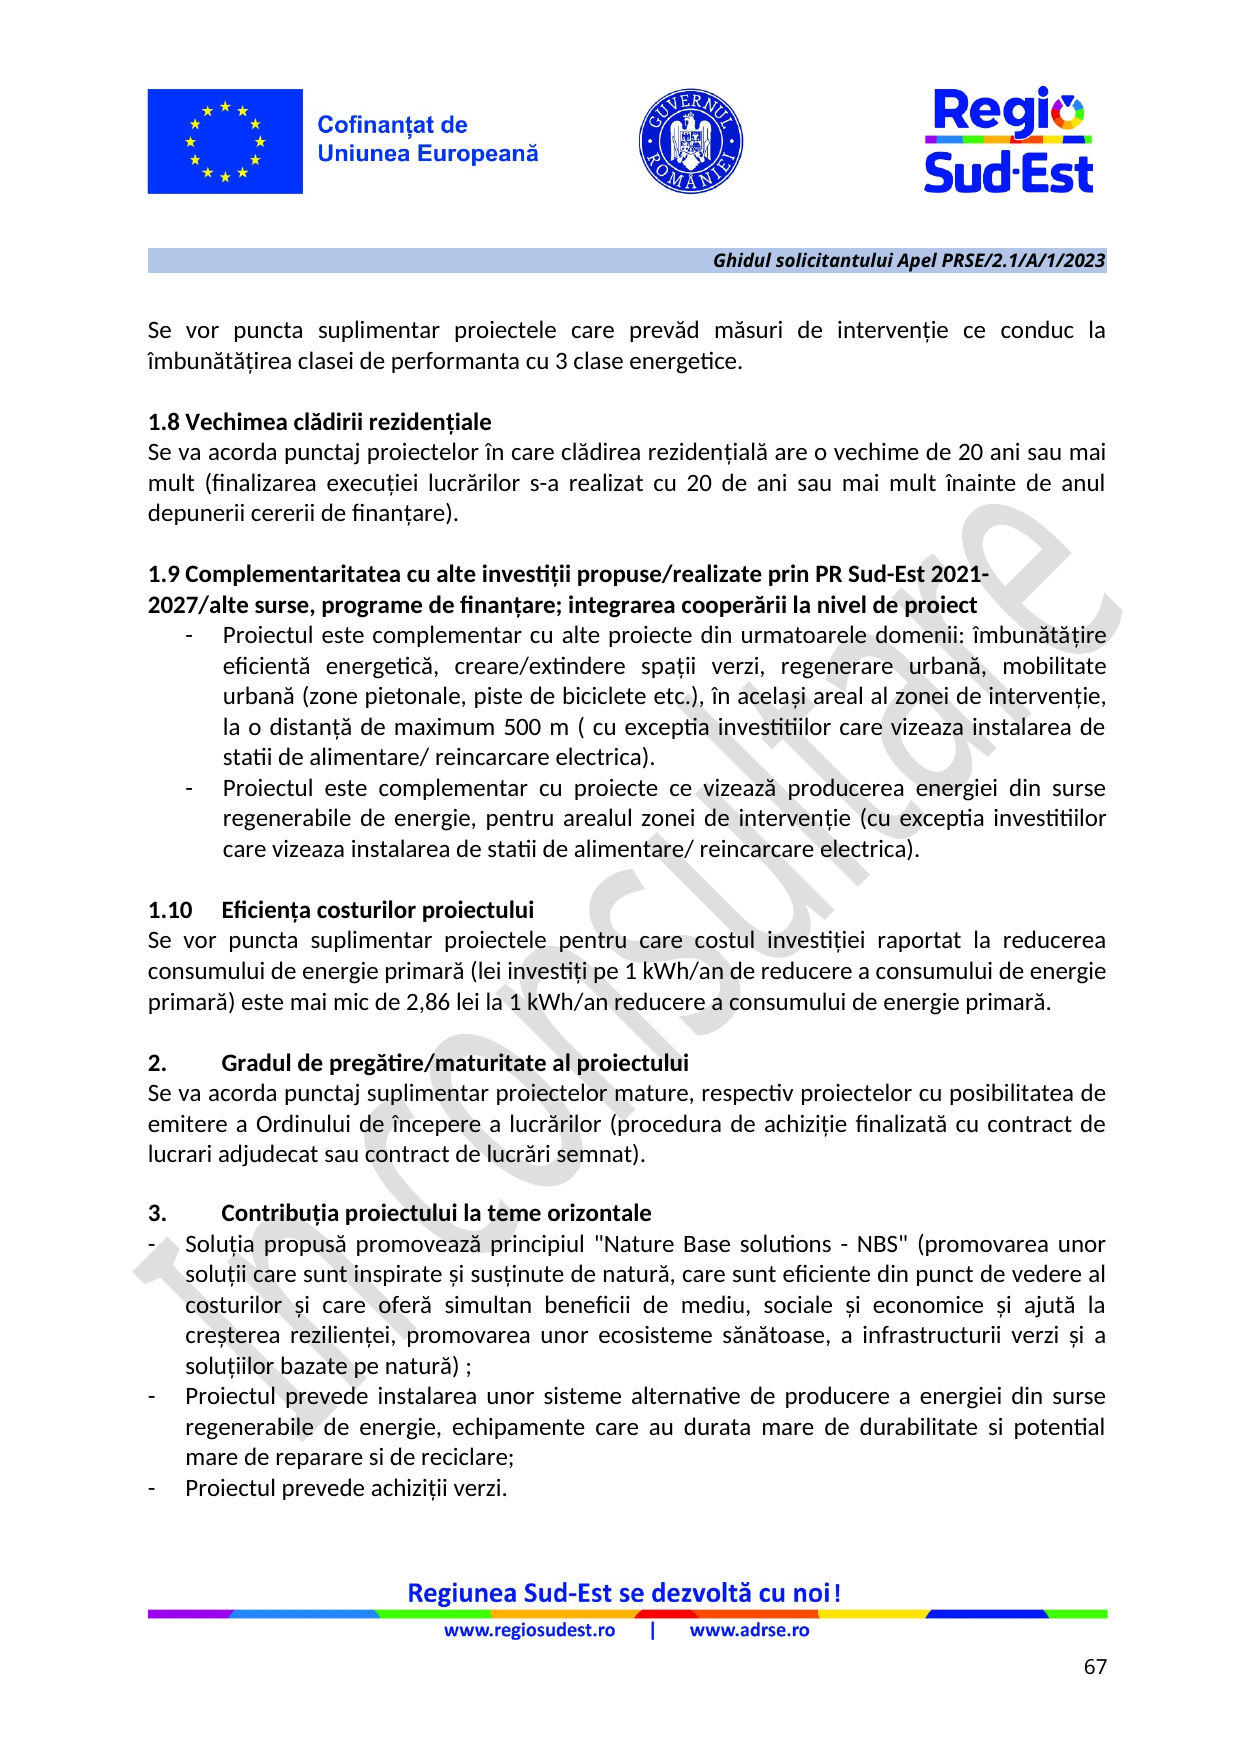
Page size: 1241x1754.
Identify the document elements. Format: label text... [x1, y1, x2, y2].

text 2. Gradul de pregătire/maturitate al proiectului [148, 1047, 1107, 1077]
text Se va acorda punctaj suplimentar proiectelor mature, respectiv proiectelor cu posibilitatea de emitere a Ordinului de începere a lucrărilor (procedura de achiziție finalizată cu contract de lucrari adjudecat sau contract de lucrări semnat). [148, 1077, 1107, 1169]
list Proiectul este complementar cu alte proiecte din urmatoarele domenii: îmbunătăţire eficientă energetică, creare/extindere spaţii verzi, regenerare urbană, mobilitate urbană (zone pietonale, piste de biciclete etc.), în acelaşi areal al zonei de intervenţie, la o distanţă de maximum 500 m ( cu exceptia investitiilor care vizeaza instalarea de statii de alimentare/ reincarcare electrica). [185, 619, 1107, 772]
text Se vor puncta suplimentar proiectele pentru care costul investiției raportat la reducerea consumului de energie primară (lei investiți pe 1 kWh/an de reducere a consumului de energie primară) este mai mic de 2,86 lei la 1 kWh/an reducere a consumului de energie primară. [148, 925, 1107, 1016]
picture [147, 1582, 1108, 1640]
text Se vor puncta suplimentar proiectele care prevăd măsuri de intervenție ce conduc la îmbunătățirea clasei de performanta cu 3 clase energetice. [148, 314, 1107, 375]
list Proiectul este complementar cu proiecte ce vizează producerea energiei din surse regenerabile de energie, pentru arealul zonei de intervenţie (cu exceptia investitiilor care vizeaza instalarea de statii de alimentare/ reincarcare electrica). [185, 772, 1107, 864]
list Complementaritatea cu alte investiții propuse/realizate prin PR Sud-Est 2021- [148, 558, 1107, 589]
list Vechimea clădirii rezidenţiale [148, 406, 1107, 436]
picture [147, 86, 1093, 195]
list Proiectul prevede achiziţii verzi. [148, 1472, 1107, 1502]
list Soluţia propusă promovează principiul "Nature Base solutions - NBS" (promovarea unor soluții care sunt inspirate și susținute de natură, care sunt eficiente din punct de vedere al costurilor și care oferă simultan beneficii de mediu, sociale și economice și ajută la creșterea rezilienței, promovarea unor ecosisteme sănătoase, a infrastructurii verzi și a soluțiilor bazate pe natură) ; [148, 1228, 1107, 1380]
text Se va acorda punctaj proiectelor în care clădirea rezidenţială are o vechime de 20 ani sau mai mult (finalizarea execuţiei lucrărilor s-a realizat cu 20 de ani sau mai mult înainte de anul depunerii cererii de finanţare). [148, 436, 1107, 528]
text 3. Contribuţia proiectului la teme orizontale [148, 1197, 1107, 1228]
list Proiectul prevede instalarea unor sisteme alternative de producere a energiei din surse regenerabile de energie, echipamente care au durata mare de durabilitate si potential mare de reparare si de reciclare; [148, 1380, 1107, 1472]
text 2027/alte surse, programe de finanțare; integrarea cooperării la nivel de proiect [148, 589, 1107, 619]
list Eficiența costurilor proiectului [148, 894, 1107, 925]
